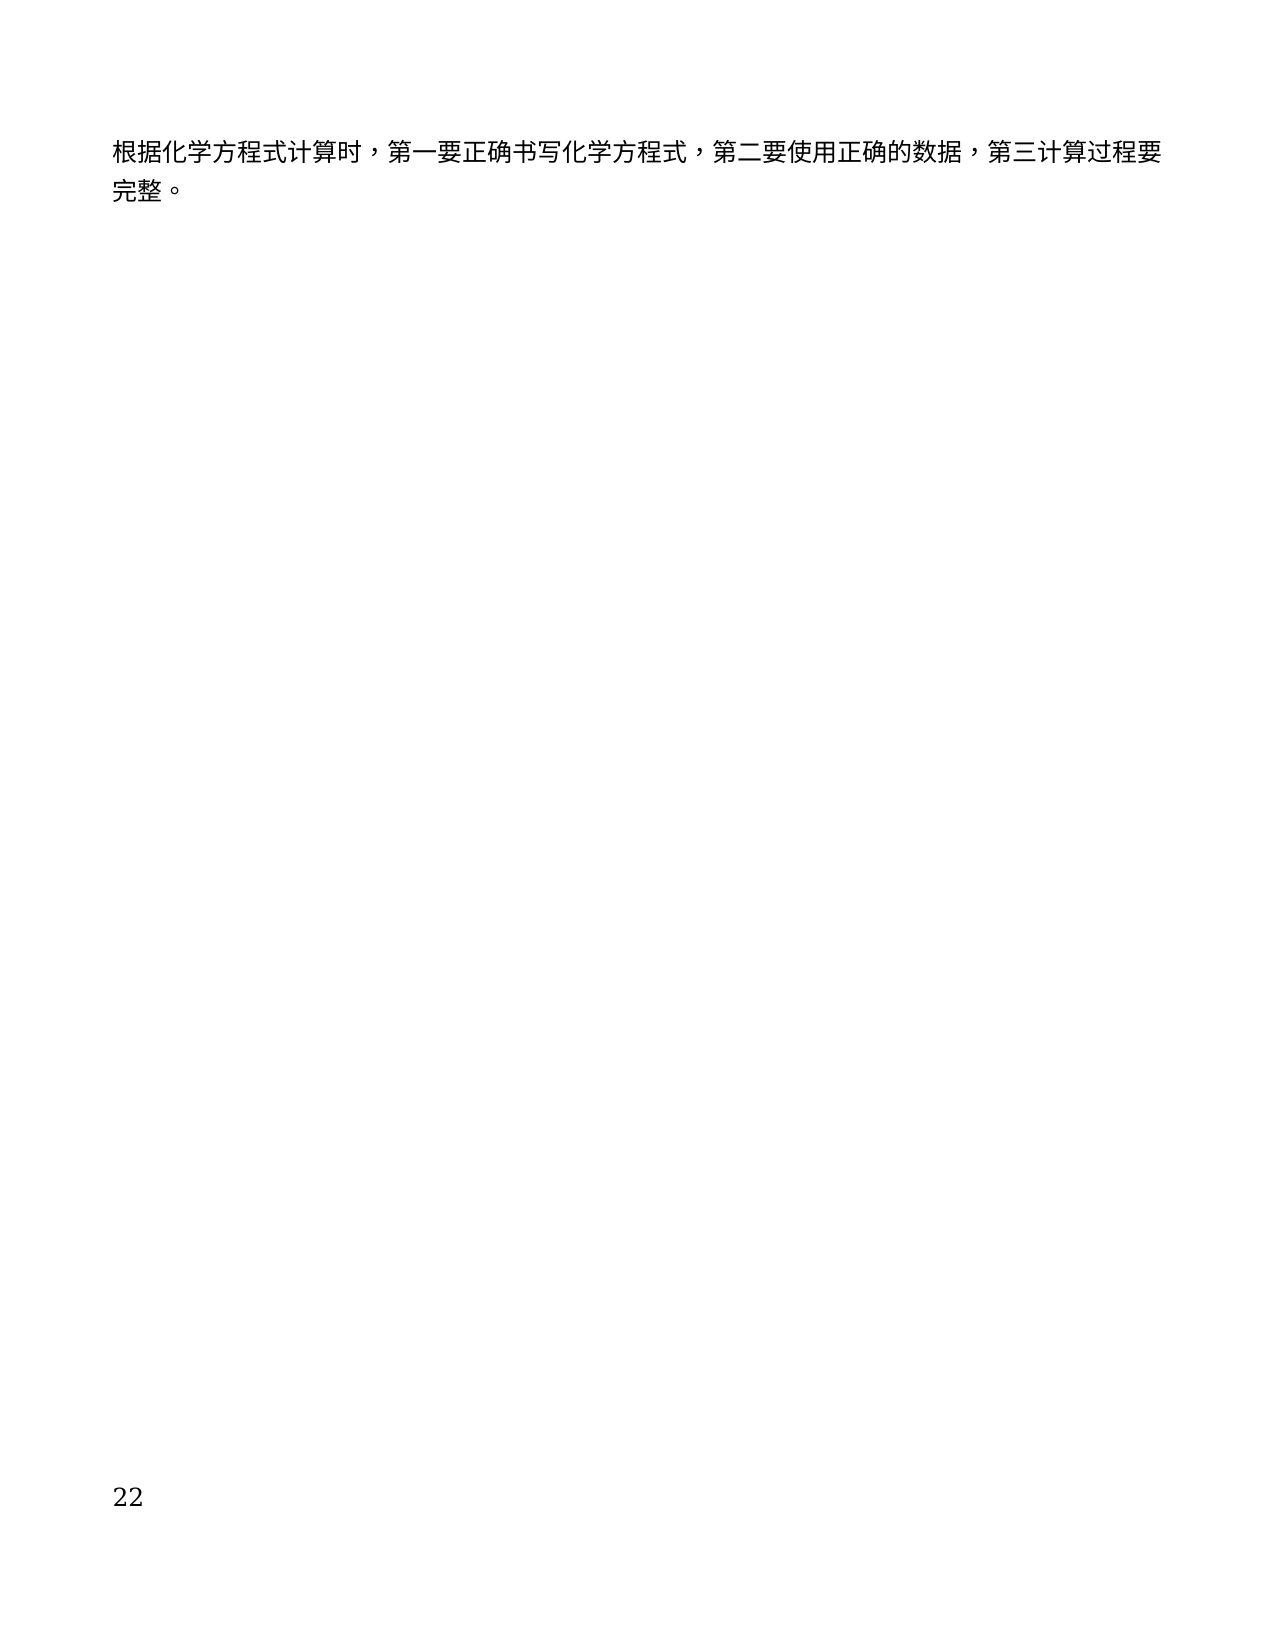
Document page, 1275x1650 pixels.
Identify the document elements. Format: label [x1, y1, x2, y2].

text [112, 134, 1163, 207]
